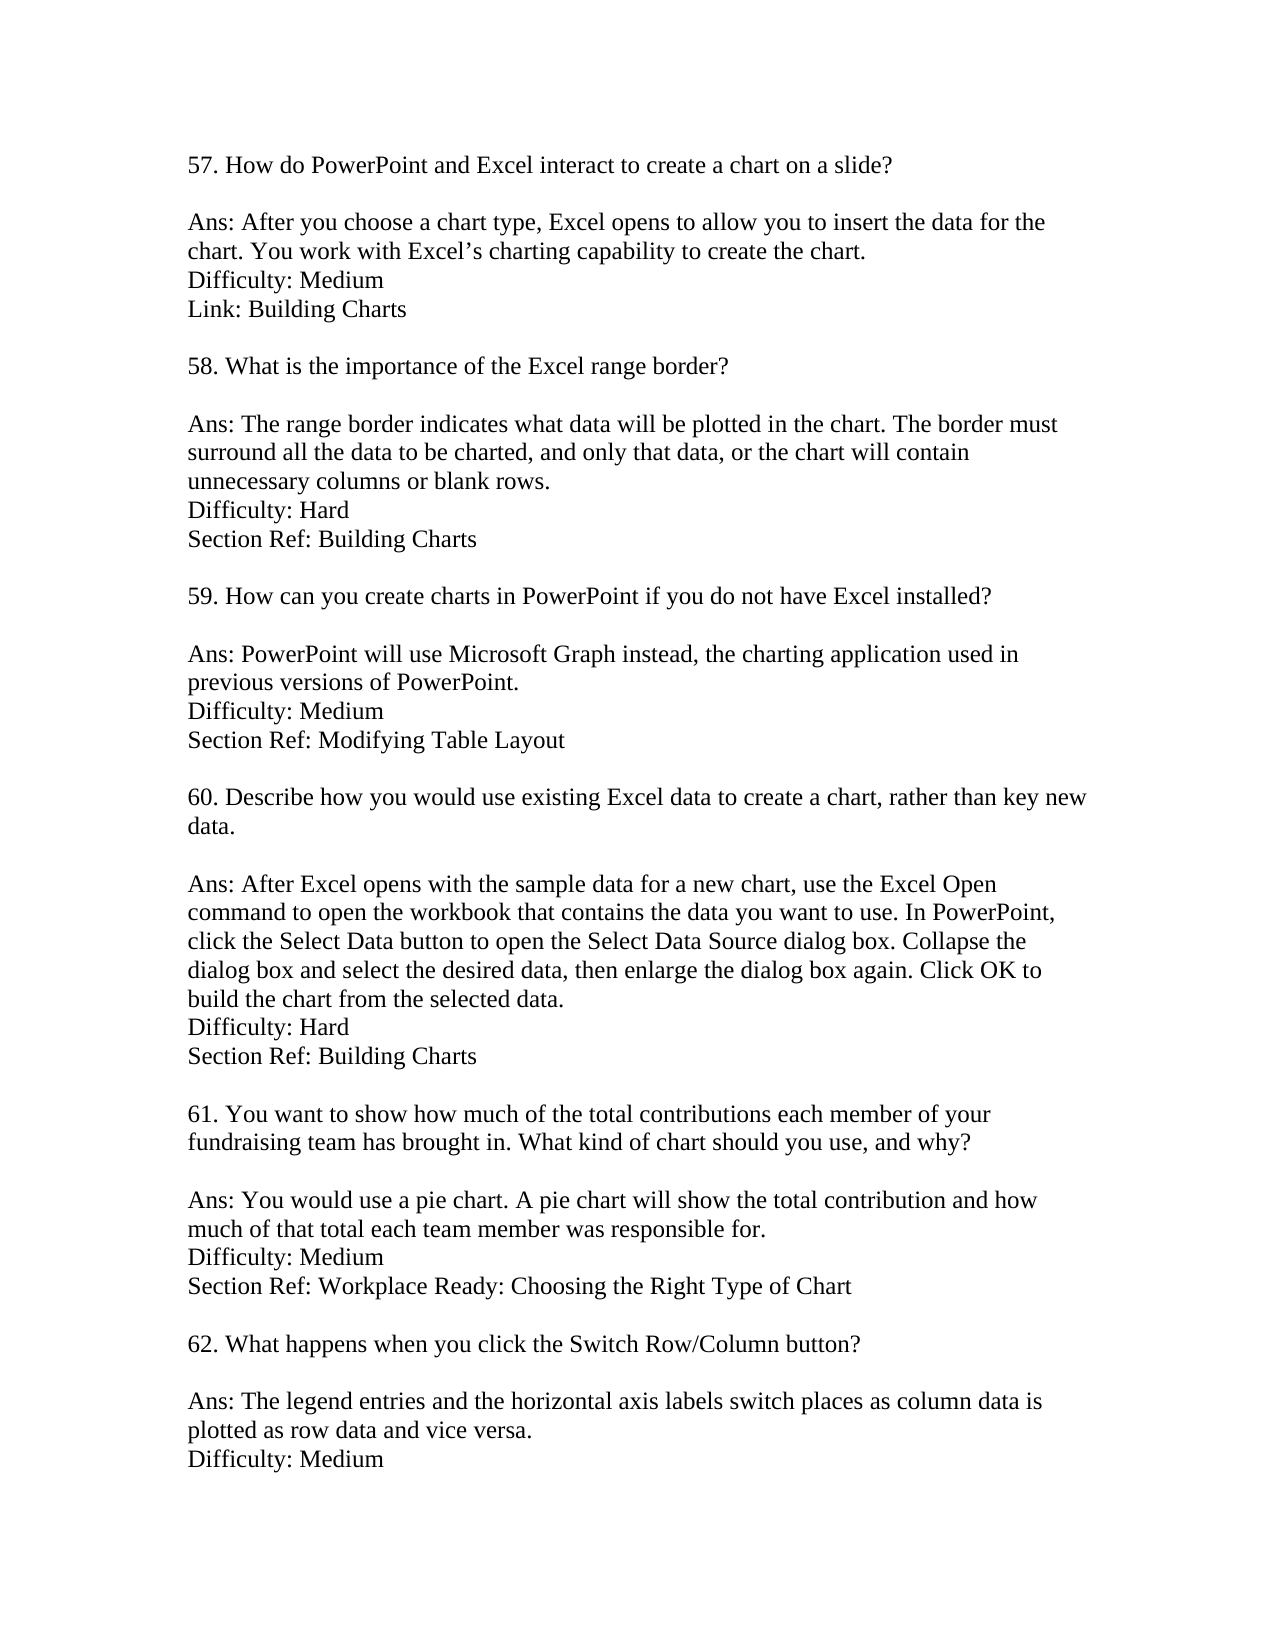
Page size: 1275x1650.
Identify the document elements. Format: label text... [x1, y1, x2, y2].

text 62. What happens when you click the Switch Row/Column button? [187, 1329, 1087, 1357]
text Difficulty: Medium [187, 1444, 1087, 1472]
text Section Ref: Building Charts [187, 524, 1087, 552]
text 57. How do PowerPoint and Excel interact to create a chart on a slide? [187, 150, 1087, 179]
text Section Ref: Workplace Ready: Choosing the Right Type of Chart [187, 1271, 1087, 1300]
text Section Ref: Building Charts [187, 1041, 1087, 1070]
text Ans: After you choose a chart type, Excel opens to allow you to insert the data for the chart. You work with Excel’s charting capability to create the chart. [187, 207, 1087, 265]
text Link: Building Charts [187, 294, 1087, 322]
text Difficulty: Medium [187, 1242, 1087, 1271]
text 58. What is the importance of the Excel range border? [187, 351, 1087, 380]
text Difficulty: Medium [187, 696, 1087, 725]
text Ans: You would use a pie chart. A pie chart will show the total contribution and how much of that total each team member was responsible for. [187, 1185, 1087, 1242]
text Section Ref: Modifying Table Layout [187, 725, 1087, 754]
text Ans: After Excel opens with the sample data for a new chart, use the Excel Open command to open the workbook that contains the data you want to use. In PowerPoint, click the Select Data button to open the Select Data Source dialog box. Collapse the dialog box and select the desired data, then enlarge the dialog box again. Click OK to build the chart from the selected data. [187, 869, 1087, 1012]
text 60. Describe how you would use existing Excel data to create a chart, rather than key new data. [187, 782, 1087, 840]
text Difficulty: Hard [187, 495, 1087, 524]
text 59. How can you create charts in PowerPoint if you do not have Excel installed? [187, 581, 1087, 610]
text Difficulty: Hard [187, 1012, 1087, 1041]
text Ans: The legend entries and the horizontal axis labels switch places as column data is plotted as row data and vice versa. [187, 1386, 1087, 1444]
text 61. You want to show how much of the total contributions each member of your fundraising team has brought in. What kind of chart should you use, and why? [187, 1099, 1087, 1156]
text Ans: PowerPoint will use Microsoft Graph instead, the charting application used in previous versions of PowerPoint. [187, 639, 1087, 696]
text Difficulty: Medium [187, 265, 1087, 294]
text Ans: The range border indicates what data will be plotted in the chart. The border must surround all the data to be charted, and only that data, or the chart will contain unnecessary columns or blank rows. [187, 409, 1087, 495]
